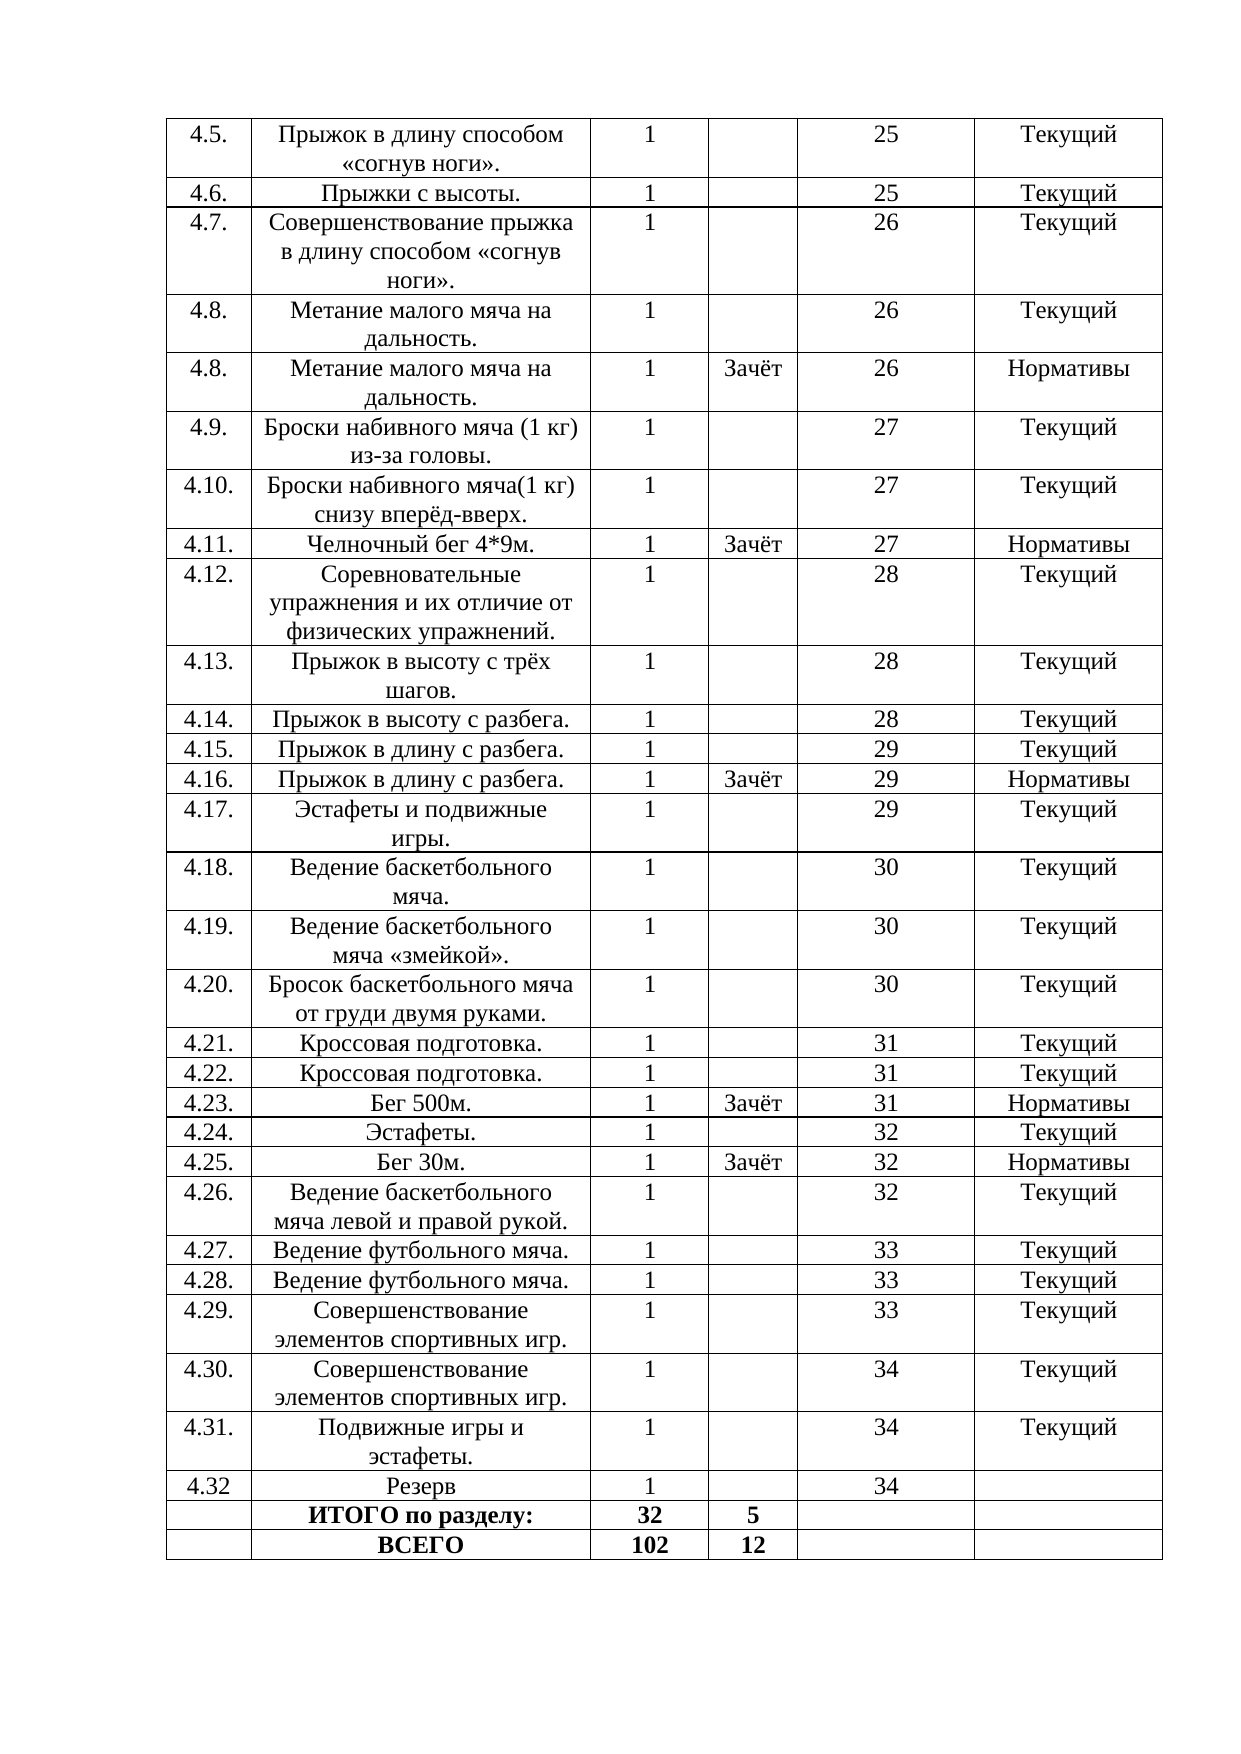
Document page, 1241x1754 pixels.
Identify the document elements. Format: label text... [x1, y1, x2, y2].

table_cell 1 [591, 295, 708, 352]
table_cell 1 [591, 734, 708, 763]
table_cell 1 [591, 1354, 708, 1411]
table_cell Броски набивного мяча(1 кг) снизу вперёд-вверх. [252, 470, 590, 528]
table_cell [975, 1530, 1162, 1559]
table_cell 4.19. [167, 911, 251, 968]
table_cell 1 [591, 1412, 708, 1470]
table_cell 25 [798, 119, 974, 177]
table_cell [709, 794, 797, 851]
table_cell 32 [591, 1501, 708, 1529]
table_cell Прыжки с высоты. [252, 178, 590, 206]
table_cell 30 [798, 853, 974, 910]
table_cell Метание малого мяча на дальность. [252, 353, 590, 411]
table_cell 1 [591, 1028, 708, 1057]
table_cell Броски набивного мяча (1 кг) из-за головы. [252, 412, 590, 469]
table_cell 4.8. [167, 295, 251, 352]
table_cell Текущий [975, 1236, 1162, 1264]
table_cell 4.14. [167, 705, 251, 733]
table_cell Прыжок в длину с разбега. [252, 734, 590, 763]
table_cell [709, 1118, 797, 1146]
table_cell [709, 470, 797, 528]
table_cell [709, 1177, 797, 1234]
table_cell 27 [798, 412, 974, 469]
table_cell [709, 911, 797, 968]
table_cell 4.9. [167, 412, 251, 469]
table_cell [709, 705, 797, 733]
table_cell Зачёт [709, 529, 797, 558]
table_cell [709, 734, 797, 763]
table_cell 30 [798, 970, 974, 1027]
table_cell Нормативы [975, 529, 1162, 558]
table_cell 4.10. [167, 470, 251, 528]
table_cell 34 [798, 1354, 974, 1411]
table_cell [709, 1412, 797, 1470]
table_cell 4.7. [167, 208, 251, 294]
table_cell 1 [591, 970, 708, 1027]
table_cell 4.26. [167, 1177, 251, 1234]
table_cell 1 [591, 1088, 708, 1116]
table_cell 1 [591, 178, 708, 206]
table_cell 32 [798, 1118, 974, 1146]
table_cell 27 [798, 529, 974, 558]
table_cell Текущий [975, 1412, 1162, 1470]
table_cell Текущий [975, 178, 1162, 206]
table_cell [167, 1530, 251, 1559]
table_cell 4.17. [167, 794, 251, 851]
table_cell Зачёт [709, 1088, 797, 1116]
table_cell 1 [591, 559, 708, 645]
table_cell 4.28. [167, 1265, 251, 1294]
table_cell 1 [591, 646, 708, 703]
table_cell 29 [798, 734, 974, 763]
table_cell 4.15. [167, 734, 251, 763]
table_cell 1 [591, 412, 708, 469]
table_cell 1 [591, 911, 708, 968]
table_cell [709, 853, 797, 910]
table_cell 4.5. [167, 119, 251, 177]
table_cell 1 [591, 764, 708, 793]
table_cell [709, 412, 797, 469]
table_cell [709, 646, 797, 703]
table_cell Бег 500м. [252, 1088, 590, 1116]
table_cell Бег 30м. [252, 1147, 590, 1176]
table_cell [709, 970, 797, 1027]
table_cell 33 [798, 1265, 974, 1294]
table_cell [798, 1501, 974, 1529]
table_cell 1 [591, 705, 708, 733]
table_cell Текущий [975, 470, 1162, 528]
table_cell Кроссовая подготовка. [252, 1028, 590, 1057]
table_cell Прыжок в высоту с разбега. [252, 705, 590, 733]
table_cell [709, 1236, 797, 1264]
table_cell 4.12. [167, 559, 251, 645]
table_cell 4.23. [167, 1088, 251, 1116]
table_cell 32 [798, 1177, 974, 1234]
table_cell Текущий [975, 1354, 1162, 1411]
table_cell 26 [798, 295, 974, 352]
table_cell Текущий [975, 734, 1162, 763]
table_cell 12 [709, 1530, 797, 1559]
table_cell [709, 559, 797, 645]
table_cell 31 [798, 1028, 974, 1057]
table_cell Зачёт [709, 353, 797, 411]
table_cell Резерв [252, 1471, 590, 1499]
table_cell [709, 1471, 797, 1499]
table_cell 4.11. [167, 529, 251, 558]
table_cell 4.30. [167, 1354, 251, 1411]
table_cell 29 [798, 794, 974, 851]
table_cell ВСЕГО [252, 1530, 590, 1559]
table_cell 32 [798, 1147, 974, 1176]
table_cell Бросок баскетбольного мяча от груди двумя руками. [252, 970, 590, 1027]
table_cell [709, 208, 797, 294]
table_cell 4.22. [167, 1058, 251, 1087]
table_cell 1 [591, 1177, 708, 1234]
table_cell 1 [591, 1236, 708, 1264]
table_cell 28 [798, 646, 974, 703]
table_cell 28 [798, 705, 974, 733]
table_cell 1 [591, 529, 708, 558]
table_cell [709, 119, 797, 177]
table_cell 1 [591, 1058, 708, 1087]
table_cell 4.27. [167, 1236, 251, 1264]
table_cell 33 [798, 1236, 974, 1264]
table_cell Текущий [975, 412, 1162, 469]
table_cell [709, 1028, 797, 1057]
table_cell Метание малого мяча на дальность. [252, 295, 590, 352]
table_cell Совершенствование элементов спортивных игр. [252, 1295, 590, 1353]
table_cell [975, 1471, 1162, 1499]
table_cell [167, 1501, 251, 1529]
table_cell 1 [591, 1147, 708, 1176]
table_cell Текущий [975, 1295, 1162, 1353]
table_cell 1 [591, 470, 708, 528]
table_cell 4.21. [167, 1028, 251, 1057]
table_cell Ведение баскетбольного мяча левой и правой рукой. [252, 1177, 590, 1234]
table_cell [709, 178, 797, 206]
table_cell Нормативы [975, 353, 1162, 411]
table_cell 30 [798, 911, 974, 968]
table_cell 1 [591, 853, 708, 910]
table_cell 1 [591, 1118, 708, 1146]
table_cell Текущий [975, 208, 1162, 294]
table_cell Текущий [975, 853, 1162, 910]
table_cell 1 [591, 208, 708, 294]
table_cell 4.6. [167, 178, 251, 206]
table_cell Текущий [975, 911, 1162, 968]
table_cell 4.8. [167, 353, 251, 411]
table_cell Совершенствование элементов спортивных игр. [252, 1354, 590, 1411]
table_cell Текущий [975, 1265, 1162, 1294]
table_cell 5 [709, 1501, 797, 1529]
table_cell Нормативы [975, 1147, 1162, 1176]
table_cell Текущий [975, 559, 1162, 645]
table_cell Текущий [975, 1058, 1162, 1087]
table_cell Прыжок в высоту с трёх шагов. [252, 646, 590, 703]
table_cell [709, 295, 797, 352]
table_cell 4.29. [167, 1295, 251, 1353]
table_cell Подвижные игры и эстафеты. [252, 1412, 590, 1470]
table_cell Текущий [975, 295, 1162, 352]
table_cell Текущий [975, 705, 1162, 733]
table_cell Ведение футбольного мяча. [252, 1265, 590, 1294]
table_cell [709, 1295, 797, 1353]
table_cell 1 [591, 119, 708, 177]
table_cell Текущий [975, 1028, 1162, 1057]
table_cell Совершенствование прыжка в длину способом «согнув ноги». [252, 208, 590, 294]
table_cell Эстафеты и подвижные игры. [252, 794, 590, 851]
table_cell Ведение баскетбольного мяча «змейкой». [252, 911, 590, 968]
table_cell [709, 1354, 797, 1411]
table_cell Зачёт [709, 1147, 797, 1176]
table_cell 4.31. [167, 1412, 251, 1470]
table_cell 4.18. [167, 853, 251, 910]
table_cell Текущий [975, 119, 1162, 177]
table_cell 1 [591, 1295, 708, 1353]
table_cell 4.24. [167, 1118, 251, 1146]
table_cell 1 [591, 353, 708, 411]
table_cell Нормативы [975, 1088, 1162, 1116]
table_cell 4.13. [167, 646, 251, 703]
table_cell 28 [798, 559, 974, 645]
table_cell 34 [798, 1471, 974, 1499]
table_cell Прыжок в длину с разбега. [252, 764, 590, 793]
table_cell 1 [591, 794, 708, 851]
table_cell 4.25. [167, 1147, 251, 1176]
table_cell 25 [798, 178, 974, 206]
table_cell Ведение баскетбольного мяча. [252, 853, 590, 910]
table_cell Ведение футбольного мяча. [252, 1236, 590, 1264]
table_cell [798, 1530, 974, 1559]
table_cell [975, 1501, 1162, 1529]
table_cell ИТОГО по разделу: [252, 1501, 590, 1529]
table_cell 34 [798, 1412, 974, 1470]
table_cell Текущий [975, 1118, 1162, 1146]
table_cell Текущий [975, 1177, 1162, 1234]
table_cell 31 [798, 1058, 974, 1087]
table_cell Нормативы [975, 764, 1162, 793]
table_cell 4.20. [167, 970, 251, 1027]
table_cell Текущий [975, 646, 1162, 703]
table_cell 26 [798, 208, 974, 294]
table_cell 27 [798, 470, 974, 528]
table_cell 1 [591, 1265, 708, 1294]
table_cell [709, 1265, 797, 1294]
table_cell 33 [798, 1295, 974, 1353]
table_cell 4.16. [167, 764, 251, 793]
table_cell Прыжок в длину способом «согнув ноги». [252, 119, 590, 177]
table_cell 26 [798, 353, 974, 411]
table_cell Текущий [975, 970, 1162, 1027]
table_cell [709, 1058, 797, 1087]
table_cell 4.32 [167, 1471, 251, 1499]
table_cell 1 [591, 1471, 708, 1499]
table_cell Челночный бег 4*9м. [252, 529, 590, 558]
table_cell 29 [798, 764, 974, 793]
table_cell Текущий [975, 794, 1162, 851]
table_cell 102 [591, 1530, 708, 1559]
table_cell Кроссовая подготовка. [252, 1058, 590, 1087]
table_cell 31 [798, 1088, 974, 1116]
table_cell Эстафеты. [252, 1118, 590, 1146]
table_cell Соревновательные упражнения и их отличие от физических упражнений. [252, 559, 590, 645]
table_cell Зачёт [709, 764, 797, 793]
